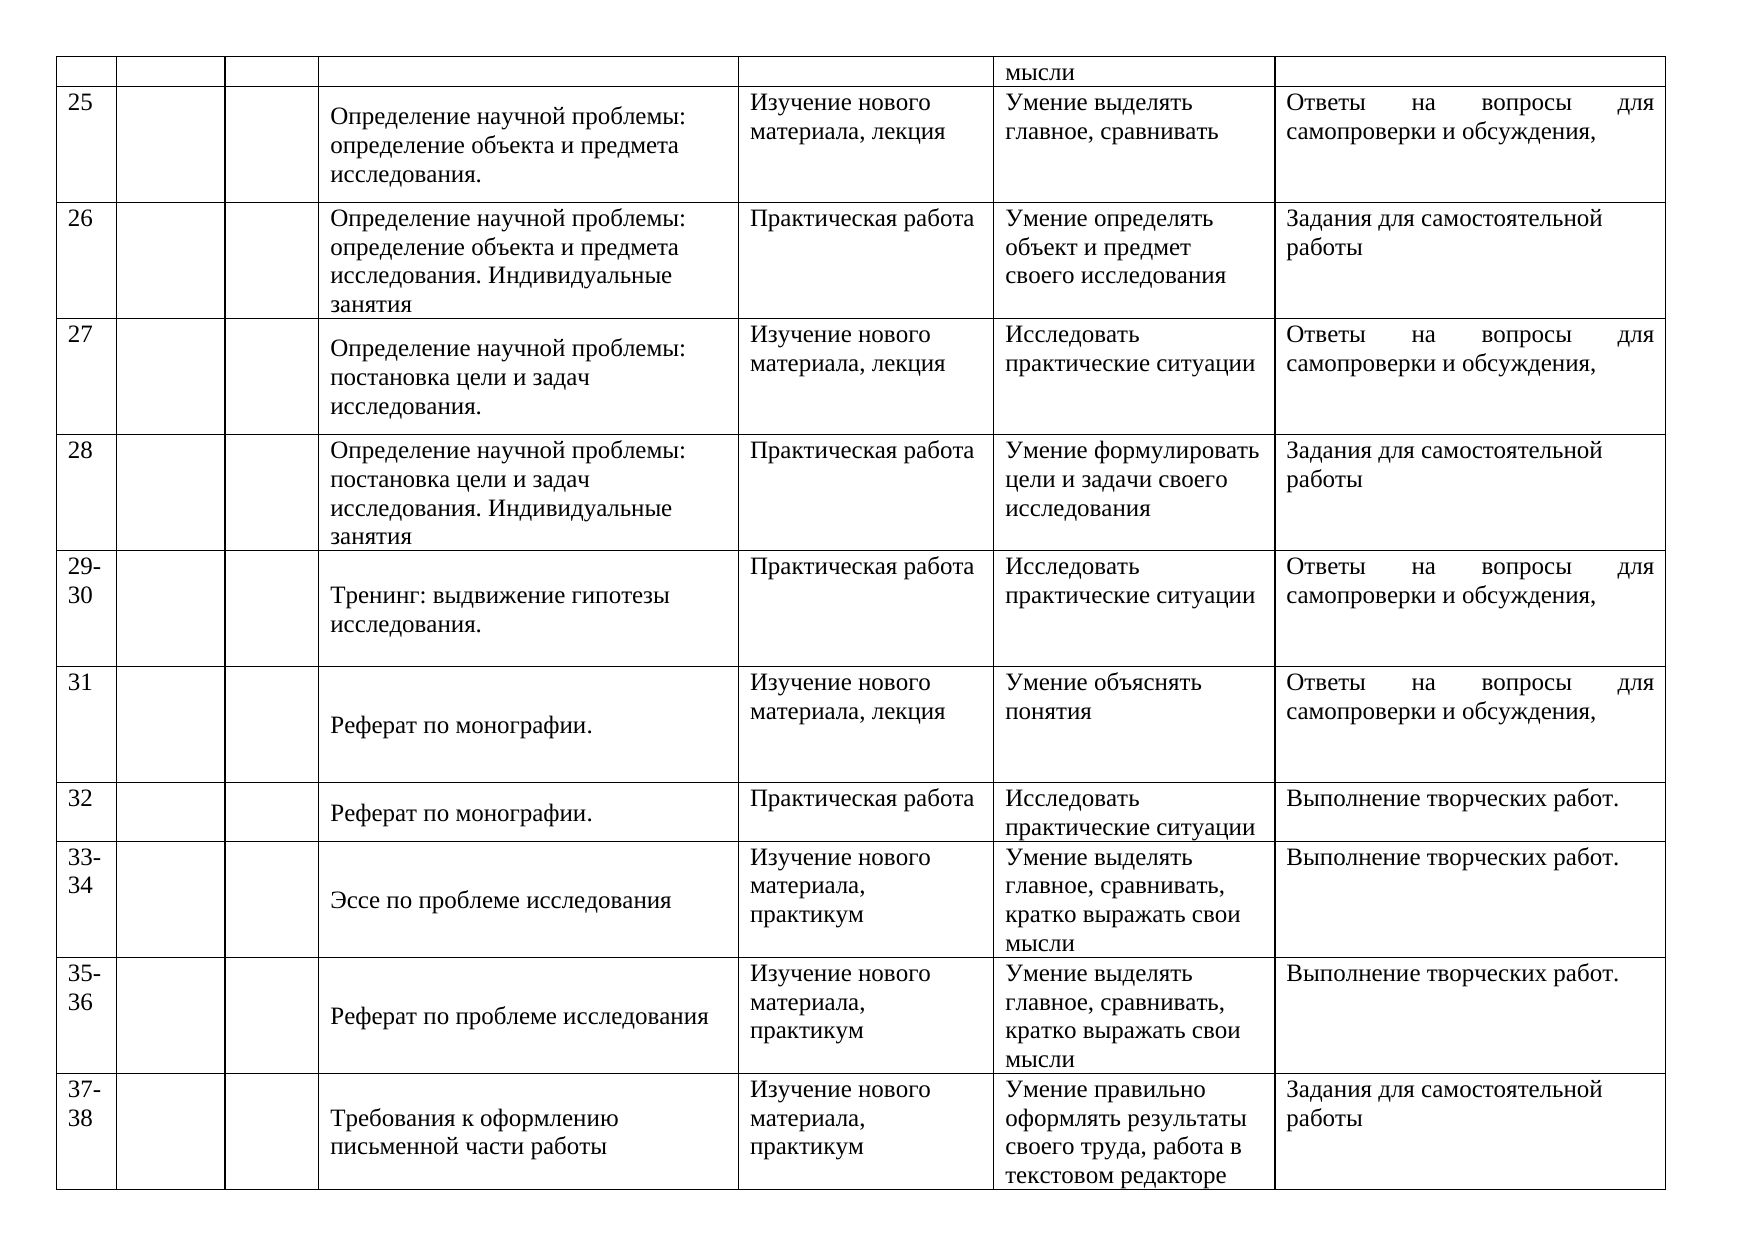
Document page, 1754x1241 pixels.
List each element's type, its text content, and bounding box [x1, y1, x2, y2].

table_cell [117, 57, 224, 86]
table_cell Практическая работа [739, 203, 993, 318]
table_cell Тренинг: выдвижение гипотезы исследования. [319, 551, 738, 666]
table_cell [994, 57, 1274, 86]
table_cell [226, 435, 318, 550]
table_cell [117, 551, 224, 666]
table_cell [117, 783, 224, 841]
table_cell Изучение нового материала, лекция [739, 319, 993, 434]
table_cell Определение научной проблемы: определение объекта и предмета исследования. [319, 87, 738, 202]
table_cell Реферат по монографии. [319, 667, 738, 782]
table_cell [117, 667, 224, 782]
table_cell 35-36 [57, 958, 116, 1073]
table_cell Выполнение творческих работ. [1276, 783, 1665, 841]
table_cell Требования к оформлению письменной части работы [319, 1074, 738, 1189]
table_cell Исследовать практические ситуации [994, 783, 1274, 841]
table_cell [226, 958, 318, 1073]
table_cell Выполнение творческих работ. [1276, 842, 1665, 957]
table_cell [319, 57, 738, 86]
table_cell Ответы на вопросы для самопроверки и обсуждения, [1276, 667, 1665, 782]
table_cell Ответы на вопросы для самопроверки и обсуждения, [1276, 319, 1665, 434]
table_cell [226, 203, 318, 318]
table_cell Умение формулировать цели и задачи своего исследования [994, 435, 1274, 550]
table_cell Изучение нового материала, практикум [739, 842, 993, 957]
table_cell Изучение нового материала, лекция [739, 667, 993, 782]
table_cell 29-30 [57, 551, 116, 666]
table_cell Эссе по проблеме исследования [319, 842, 738, 957]
table_cell Задания для самостоятельной работы [1276, 203, 1665, 318]
table_cell Реферат по проблеме исследования [319, 958, 738, 1073]
table_cell Умение определять объект и предмет своего исследования [994, 203, 1274, 318]
table_cell 26 [57, 203, 116, 318]
table_cell [117, 435, 224, 550]
table_cell Определение научной проблемы: постановка цели и задач исследования. [319, 319, 738, 434]
table_cell Практическая работа [739, 435, 993, 550]
table_cell 28 [57, 435, 116, 550]
table_cell [117, 842, 224, 957]
table_cell Умение выделять главное, сравнивать, кратко выражать свои мысли [994, 842, 1274, 957]
table_cell [226, 319, 318, 434]
table_cell Исследовать практические ситуации [994, 551, 1274, 666]
table_cell [117, 203, 224, 318]
table_cell [226, 1074, 318, 1189]
table_cell Задания для самостоятельной работы [1276, 435, 1665, 550]
table_cell Умение правильно оформлять результаты своего труда, работа в текстовом редакторе [994, 1074, 1274, 1189]
table_cell 37-38 [57, 1074, 116, 1189]
table_cell Выполнение творческих работ. [1276, 958, 1665, 1073]
table_cell Изучение нового материала, лекция [739, 87, 993, 202]
table_cell [226, 842, 318, 957]
table_cell Практическая работа [739, 783, 993, 841]
table_cell [117, 958, 224, 1073]
table_cell [117, 1074, 224, 1189]
table_cell Реферат по монографии. [319, 783, 738, 841]
table_cell 31 [57, 667, 116, 782]
table_cell [226, 667, 318, 782]
table_cell Определение научной проблемы: определение объекта и предмета исследования. Индивидуальные занятия [319, 203, 738, 318]
table_cell 25 [57, 87, 116, 202]
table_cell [1276, 1074, 1665, 1189]
table_cell Определение научной проблемы: постановка цели и задач исследования. Индивидуальные занятия [319, 435, 738, 550]
table_cell 33-34 [57, 842, 116, 957]
table_cell Умение выделять главное, сравнивать [994, 87, 1274, 202]
table_cell Умение выделять главное, сравнивать, кратко выражать свои мысли [994, 958, 1274, 1073]
table_cell Исследовать практические ситуации [994, 319, 1274, 434]
table_cell Умение объяснять понятия [994, 667, 1274, 782]
table_cell [226, 551, 318, 666]
table_cell Практическая работа [739, 551, 993, 666]
table_cell Изучение нового материала, практикум [739, 958, 993, 1073]
table_cell Ответы на вопросы для самопроверки и обсуждения, [1276, 551, 1665, 666]
table_cell 27 [57, 319, 116, 434]
table_cell [226, 87, 318, 202]
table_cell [739, 1074, 993, 1189]
table_cell [226, 57, 318, 86]
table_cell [1276, 57, 1665, 86]
table_cell 32 [57, 783, 116, 841]
table_cell [117, 319, 224, 434]
table_cell 24 [57, 57, 116, 86]
table_cell [117, 87, 224, 202]
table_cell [739, 57, 993, 86]
table_cell [226, 783, 318, 841]
table_cell Ответы на вопросы для самопроверки и обсуждения, [1276, 87, 1665, 202]
